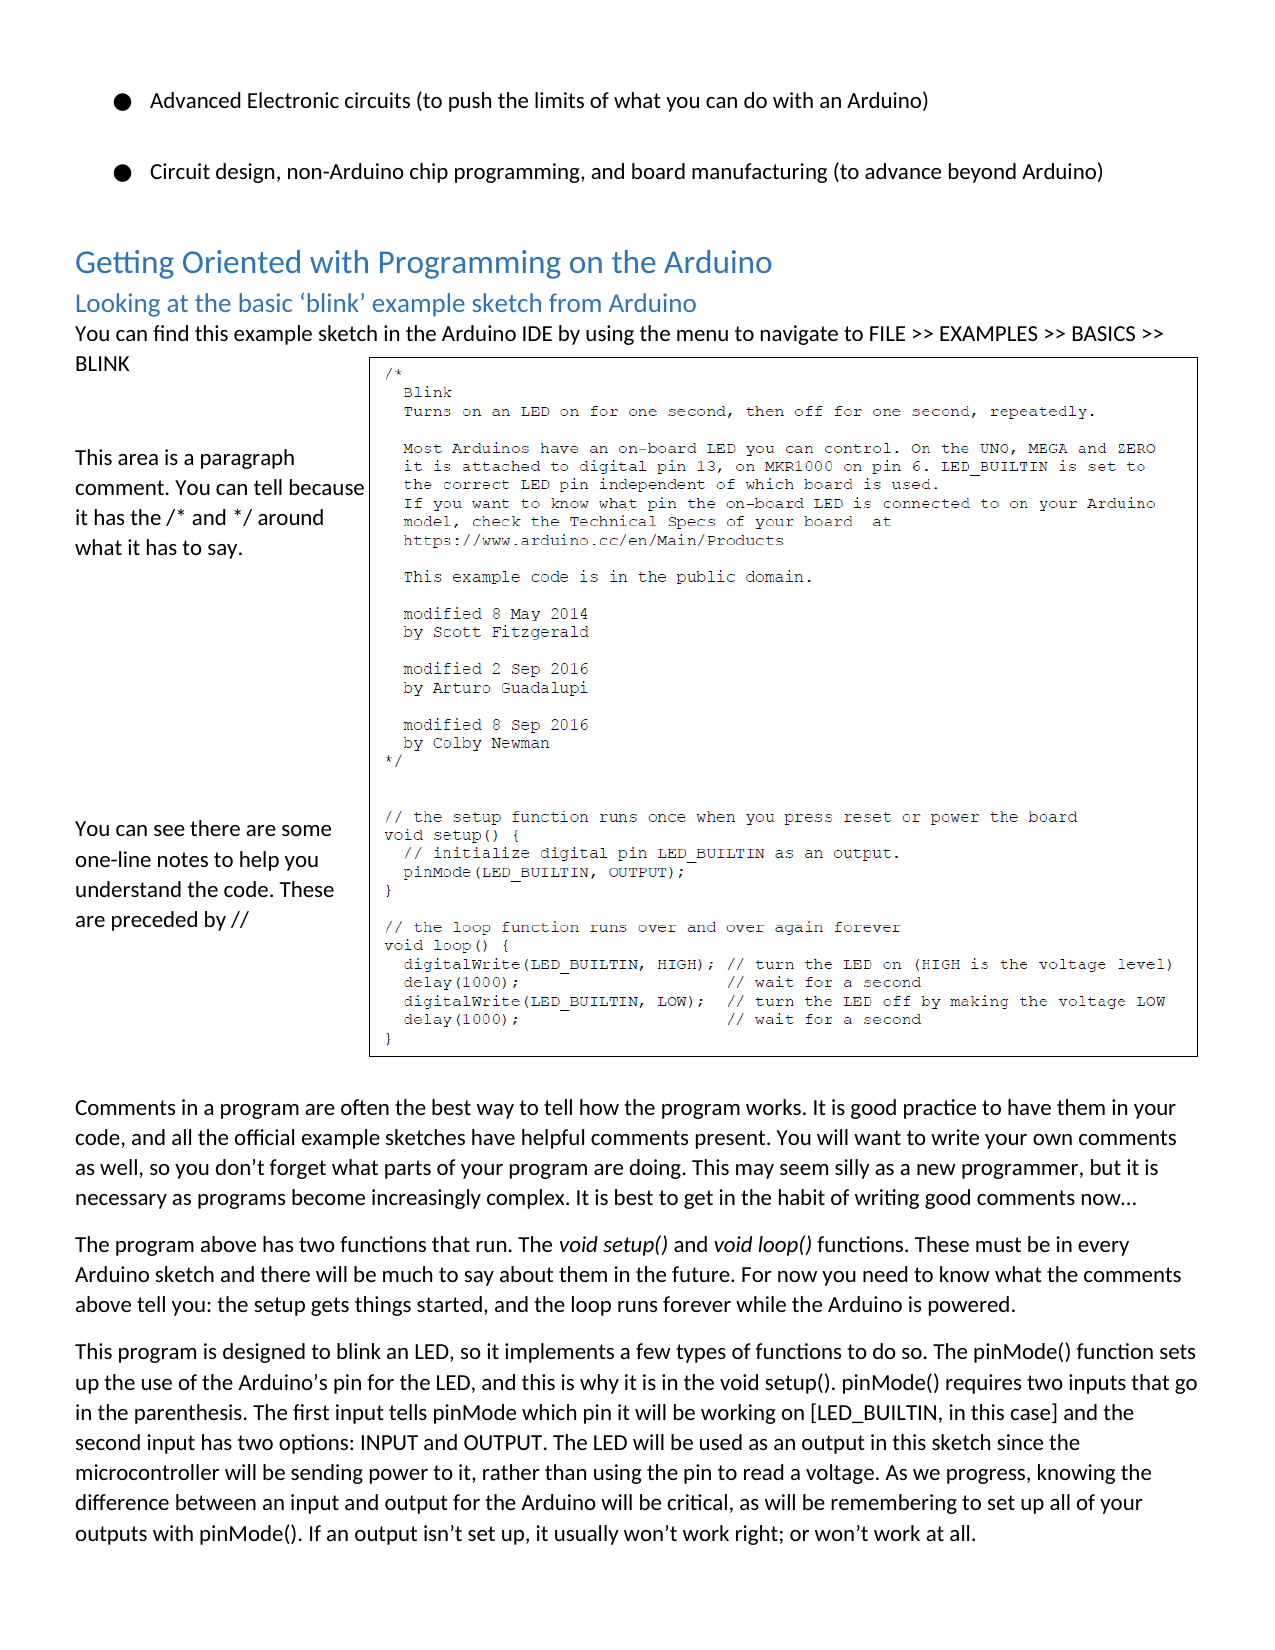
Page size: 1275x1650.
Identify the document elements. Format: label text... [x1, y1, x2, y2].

picture [367, 354, 1200, 1059]
text This program is designed to blink an LED, so it implements a few types of functions to do so. The pinMode() function sets up the use of the Arduino’s pin for the LED, and this is why it is in the void setup(). pinMode() requires two inputs that go in the parenthesis. The first input tells pinMode which pin it will be working on [LED_BUILTIN, in this case] and the second input has two options: INPUT and OUTPUT. The LED will be used as an output in this sketch since the microcontroller will be sending power to it, rather than using the pin to read a voltage. As we progress, knowing the difference between an input and output for the Arduino will be critical, as will be remembering to set up all of your outputs with pinMode(). If an output isn’t set up, it usually won’t work right; or won’t work at all. [75, 1337, 1200, 1547]
text The program above has two functions that run. The void setup() and void loop() functions. These must be in every Arduino sketch and there will be much to say about them in the future. For now you need to know what the comments above tell you: the setup gets things started, and the loop runs forever while the Arduino is powered. [75, 1230, 1200, 1319]
subtitle Getting Oriented with Programming on the Arduino [75, 241, 1200, 282]
subtitle Looking at the basic ‘blink’ example sketch from Arduino [75, 286, 1200, 319]
text You can see there are some one-line notes to help you understand the code. These are preceded by // [75, 814, 367, 933]
list Circuit design, non-Arduino chip programming, and board manufacturing (to advance beyond Arduino) [112, 145, 1125, 192]
text You can find this example sketch in the Arduino IDE by using the menu to navigate to FILE >> EXAMPLES >> BASICS >> BLINK [75, 319, 1200, 377]
text This area is a paragraph comment. You can tell because it has the /* and */ around what it has to say. [75, 443, 367, 561]
text Comments in a program are often the best way to tell how the program works. It is good practice to have them in your code, and all the official example sketches have helpful comments present. You will want to write your own comments as well, so you don’t forget what parts of your program are doing. This may seem silly as a new programmer, but it is necessary as programs become increasingly complex. It is best to get in the habit of writing good comments now… [75, 1093, 1200, 1211]
list Advanced Electronic circuits (to push the limits of what you can do with an Arduino) [112, 75, 1125, 122]
